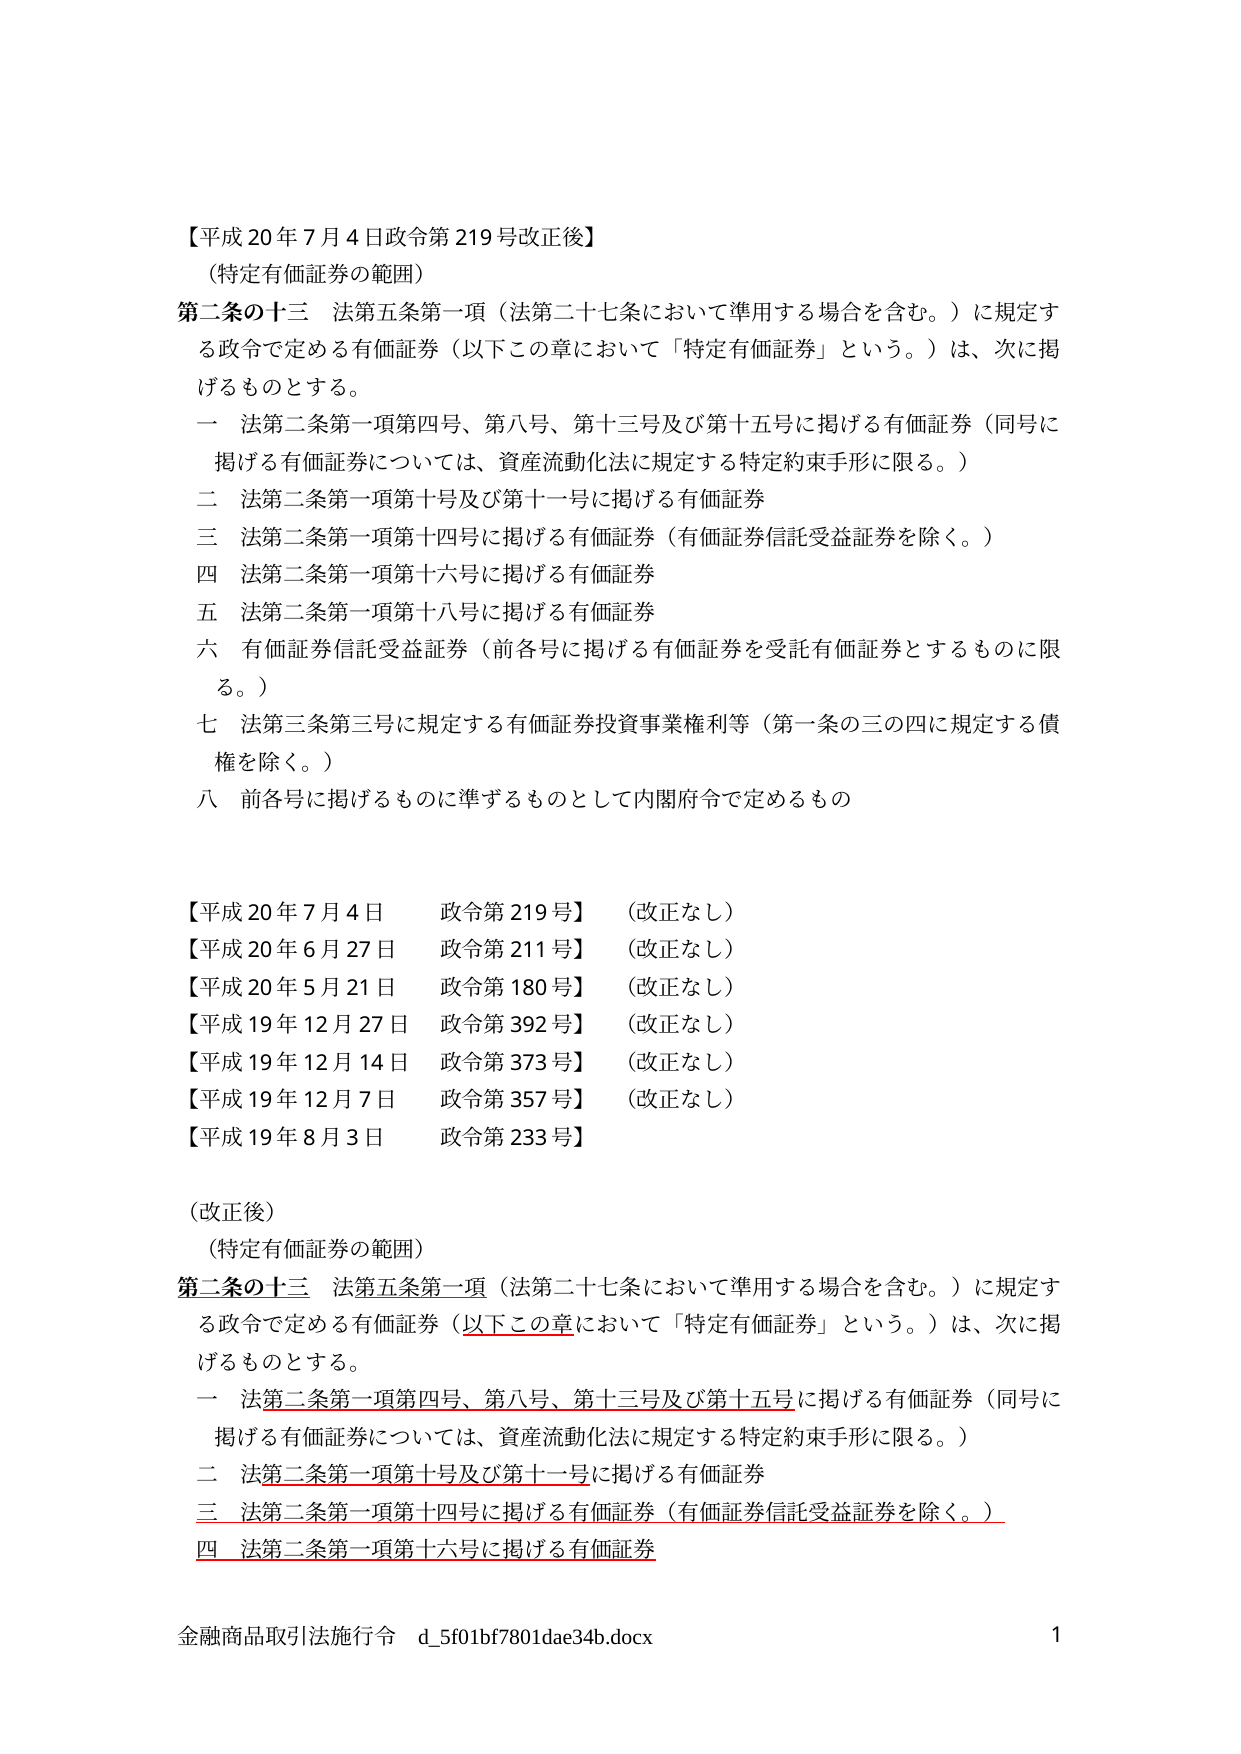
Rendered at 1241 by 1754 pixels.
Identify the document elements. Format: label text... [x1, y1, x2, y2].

text 二 法第二条第一項第十号及び第十一号に掲げる有価証券 [196, 1454, 1063, 1492]
text 八 前各号に掲げるものに準ずるものとして内閣府令で定めるもの [196, 779, 1063, 817]
text 【平成20年5月21日 政令第180号】 （改正なし） [177, 967, 1063, 1004]
text 五 法第二条第一項第十八号に掲げる有価証券 [196, 592, 1063, 629]
text 六 有価証券信託受益証券（前各号に掲げる有価証券を受託有価証券とするものに限る。） [196, 629, 1063, 704]
text 【平成20年6月27日 政令第211号】 （改正なし） [177, 929, 1063, 967]
text 四 法第二条第一項第十六号に掲げる有価証券 [196, 554, 1063, 592]
text 三 法第二条第一項第十四号に掲げる有価証券（有価証券信託受益証券を除く。） [196, 1492, 1063, 1529]
text （特定有価証券の範囲） [196, 1229, 1063, 1267]
text 【平成20年7月4日政令第219号改正後】 [177, 217, 1063, 254]
text （改正後） [177, 1192, 1063, 1229]
text 一 法第二条第一項第四号、第八号、第十三号及び第十五号に掲げる有価証券（同号に掲げる有価証券については、資産流動化法に規定する特定約束手形に限る。） [196, 1379, 1063, 1454]
text 七 法第三条第三号に規定する有価証券投資事業権利等（第一条の三の四に規定する債権を除く。） [196, 704, 1063, 779]
text 【平成20年7月4日 政令第219号】 （改正なし） [177, 892, 1063, 929]
text 【平成19年12月14日 政令第373号】 （改正なし） [177, 1042, 1063, 1079]
text 三 法第二条第一項第十四号に掲げる有価証券（有価証券信託受益証券を除く。） [196, 517, 1063, 554]
text （特定有価証券の範囲） [196, 254, 1063, 292]
text 四 法第二条第一項第十六号に掲げる有価証券 [196, 1529, 1063, 1567]
text 【平成19年8月3日 政令第233号】 [177, 1117, 1063, 1154]
text 一 法第二条第一項第四号、第八号、第十三号及び第十五号に掲げる有価証券（同号に掲げる有価証券については、資産流動化法に規定する特定約束手形に限る。） [196, 404, 1063, 479]
text 二 法第二条第一項第十号及び第十一号に掲げる有価証券 [196, 479, 1063, 517]
text 【平成19年12月7日 政令第357号】 （改正なし） [177, 1079, 1063, 1117]
text 【平成19年12月27日 政令第392号】 （改正なし） [177, 1004, 1063, 1042]
text 第二条の十三 法第五条第一項（法第二十七条において準用する場合を含む。）に規定する政令で定める有価証券（以下この章において「特定有価証券」という。）は、次に掲げるものとする。 [177, 292, 1063, 404]
text 第二条の十三 法第五条第一項（法第二十七条において準用する場合を含む。）に規定する政令で定める有価証券（以下この章において「特定有価証券」という。）は、次に掲げるものとする。 [177, 1267, 1063, 1379]
